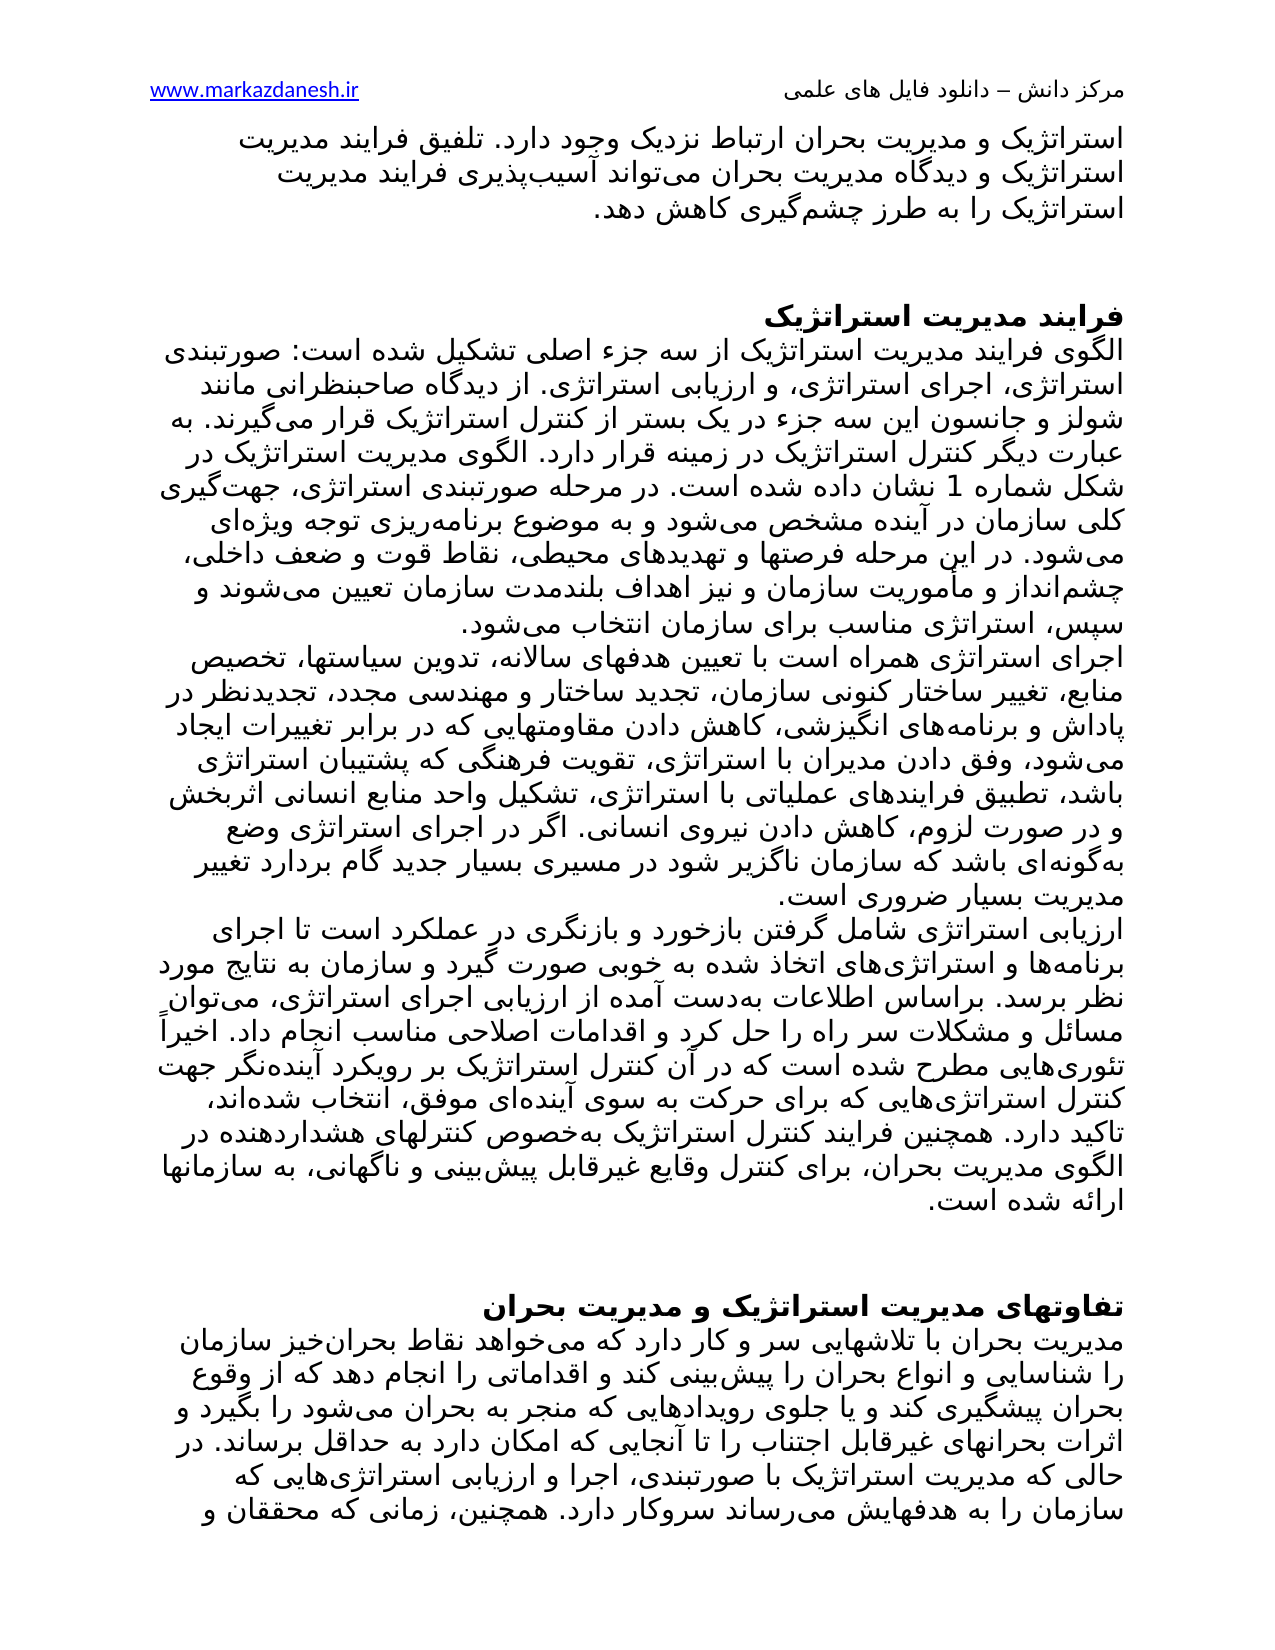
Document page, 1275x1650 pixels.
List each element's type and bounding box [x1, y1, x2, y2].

text [150, 265, 1125, 1527]
text [150, 122, 1125, 225]
